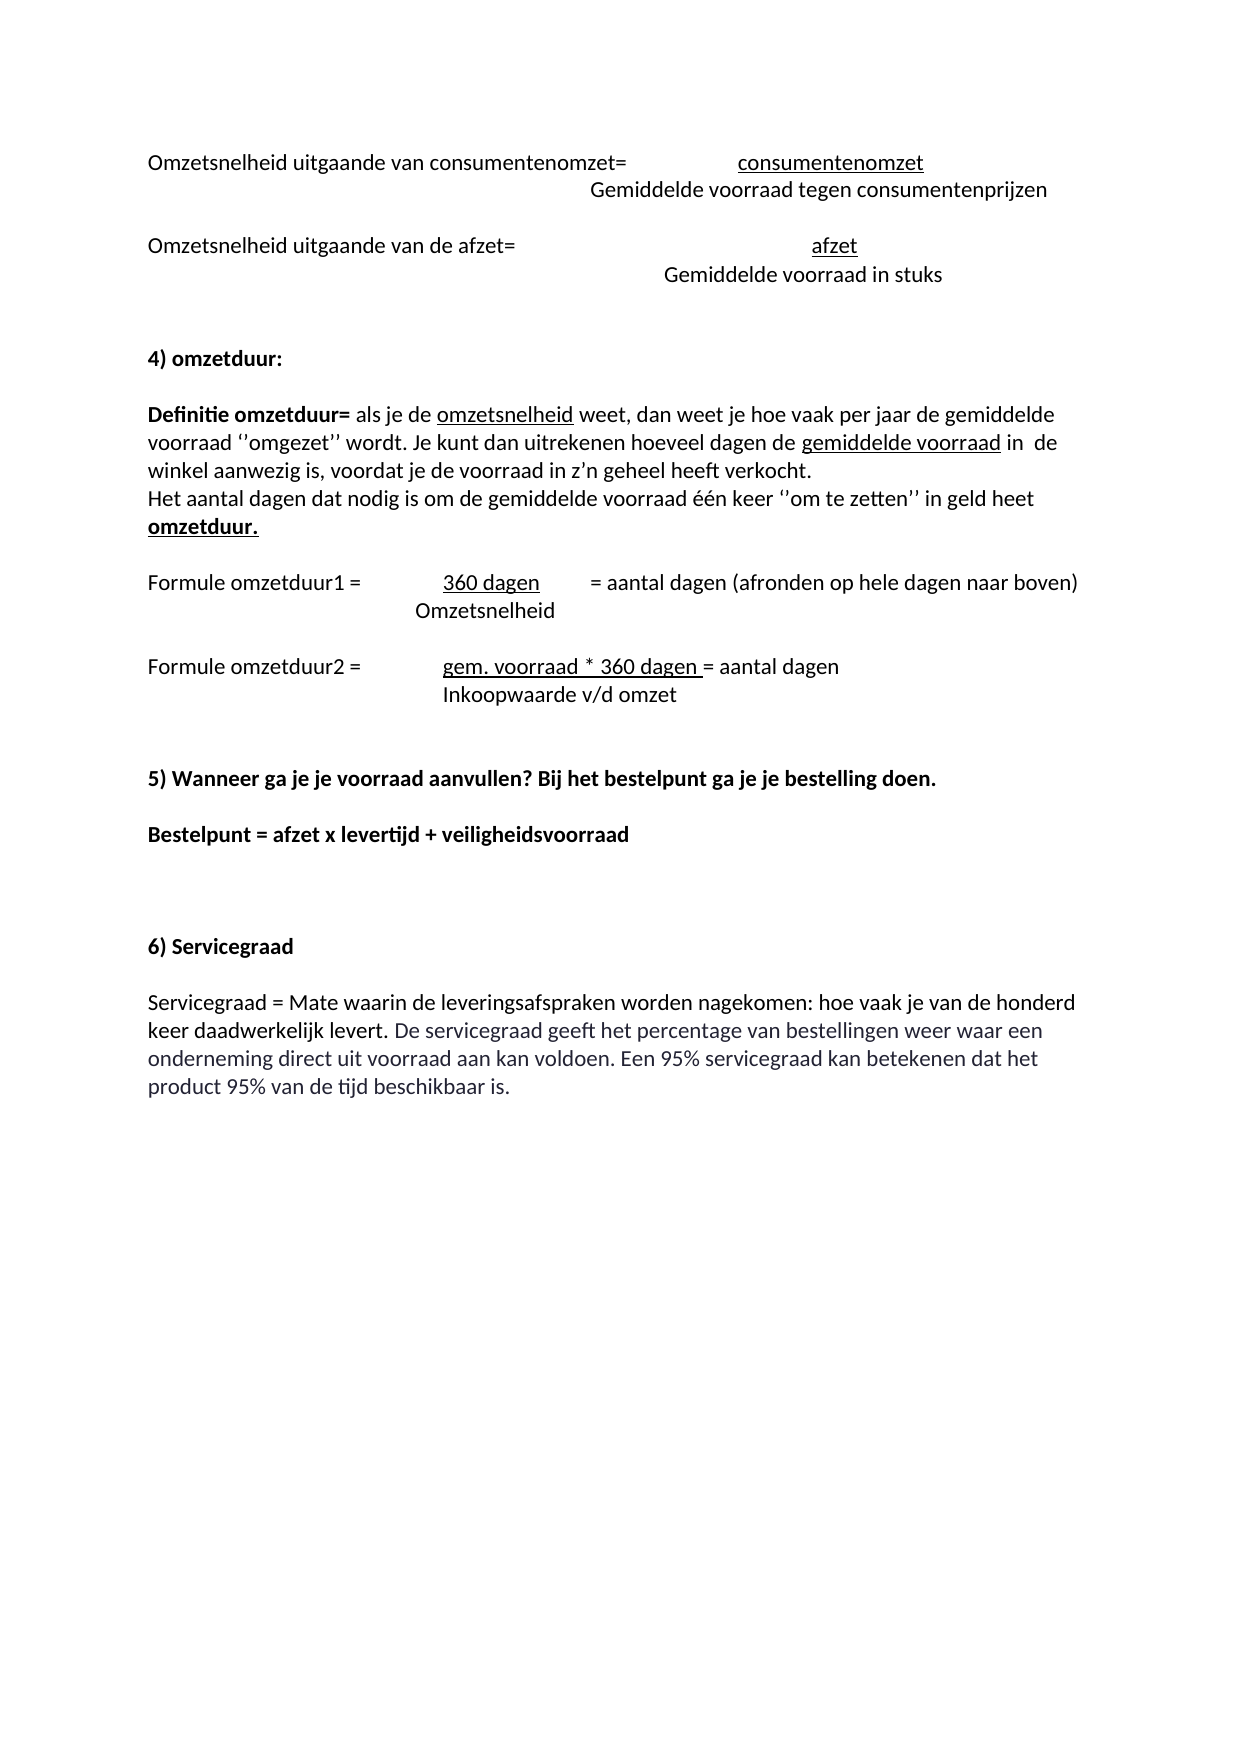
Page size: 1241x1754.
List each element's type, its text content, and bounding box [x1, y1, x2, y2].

text Bestelpunt = afzet x levertijd + veiligheidsvoorraad [148, 820, 1093, 848]
text Omzetsnelheid uitgaande van consumentenomzet= consumentenomzet [148, 148, 1093, 176]
text 6) Servicegraad [148, 932, 1093, 960]
text Formule omzetduur2 = gem. voorraad * 360 dagen = aantal dagen [148, 652, 1093, 680]
text Gemiddelde voorraad in stuks [148, 260, 1093, 288]
text Formule omzetduur1 = 360 dagen = aantal dagen (afronden op hele dagen naar boven) [148, 568, 1093, 596]
text 5) Wanneer ga je je voorraad aanvullen? Bij het bestelpunt ga je je bestelling doen. [148, 764, 1093, 792]
text 4) omzetduur: [148, 344, 1093, 372]
text Inkoopwaarde v/d omzet [148, 680, 1093, 708]
text Het aantal dagen dat nodig is om de gemiddelde voorraad één keer ‘’om te zetten’’ in geld heet omzetduur. [148, 484, 1093, 540]
text Omzetsnelheid uitgaande van de afzet= afzet [148, 232, 1093, 260]
text Definitie omzetduur= als je de omzetsnelheid weet, dan weet je hoe vaak per jaar de gemiddelde voorraad ‘’omgezet’’ wordt. Je kunt dan uitrekenen hoeveel dagen de gemiddelde voorraad in de winkel aanwezig is, voordat je de voorraad in z’n geheel heeft verkocht. [148, 400, 1093, 484]
text Omzetsnelheid [148, 596, 1093, 624]
text Servicegraad = Mate waarin de leveringsafspraken worden nagekomen: hoe vaak je van de honderd keer daadwerkelijk levert. De servicegraad geeft het percentage van bestellingen weer waar een onderneming direct uit voorraad aan kan voldoen. Een 95% servicegraad kan betekenen dat het product 95% van de tijd beschikbaar is. [148, 988, 1093, 1100]
text Gemiddelde voorraad tegen consumentenprijzen [148, 176, 1093, 204]
